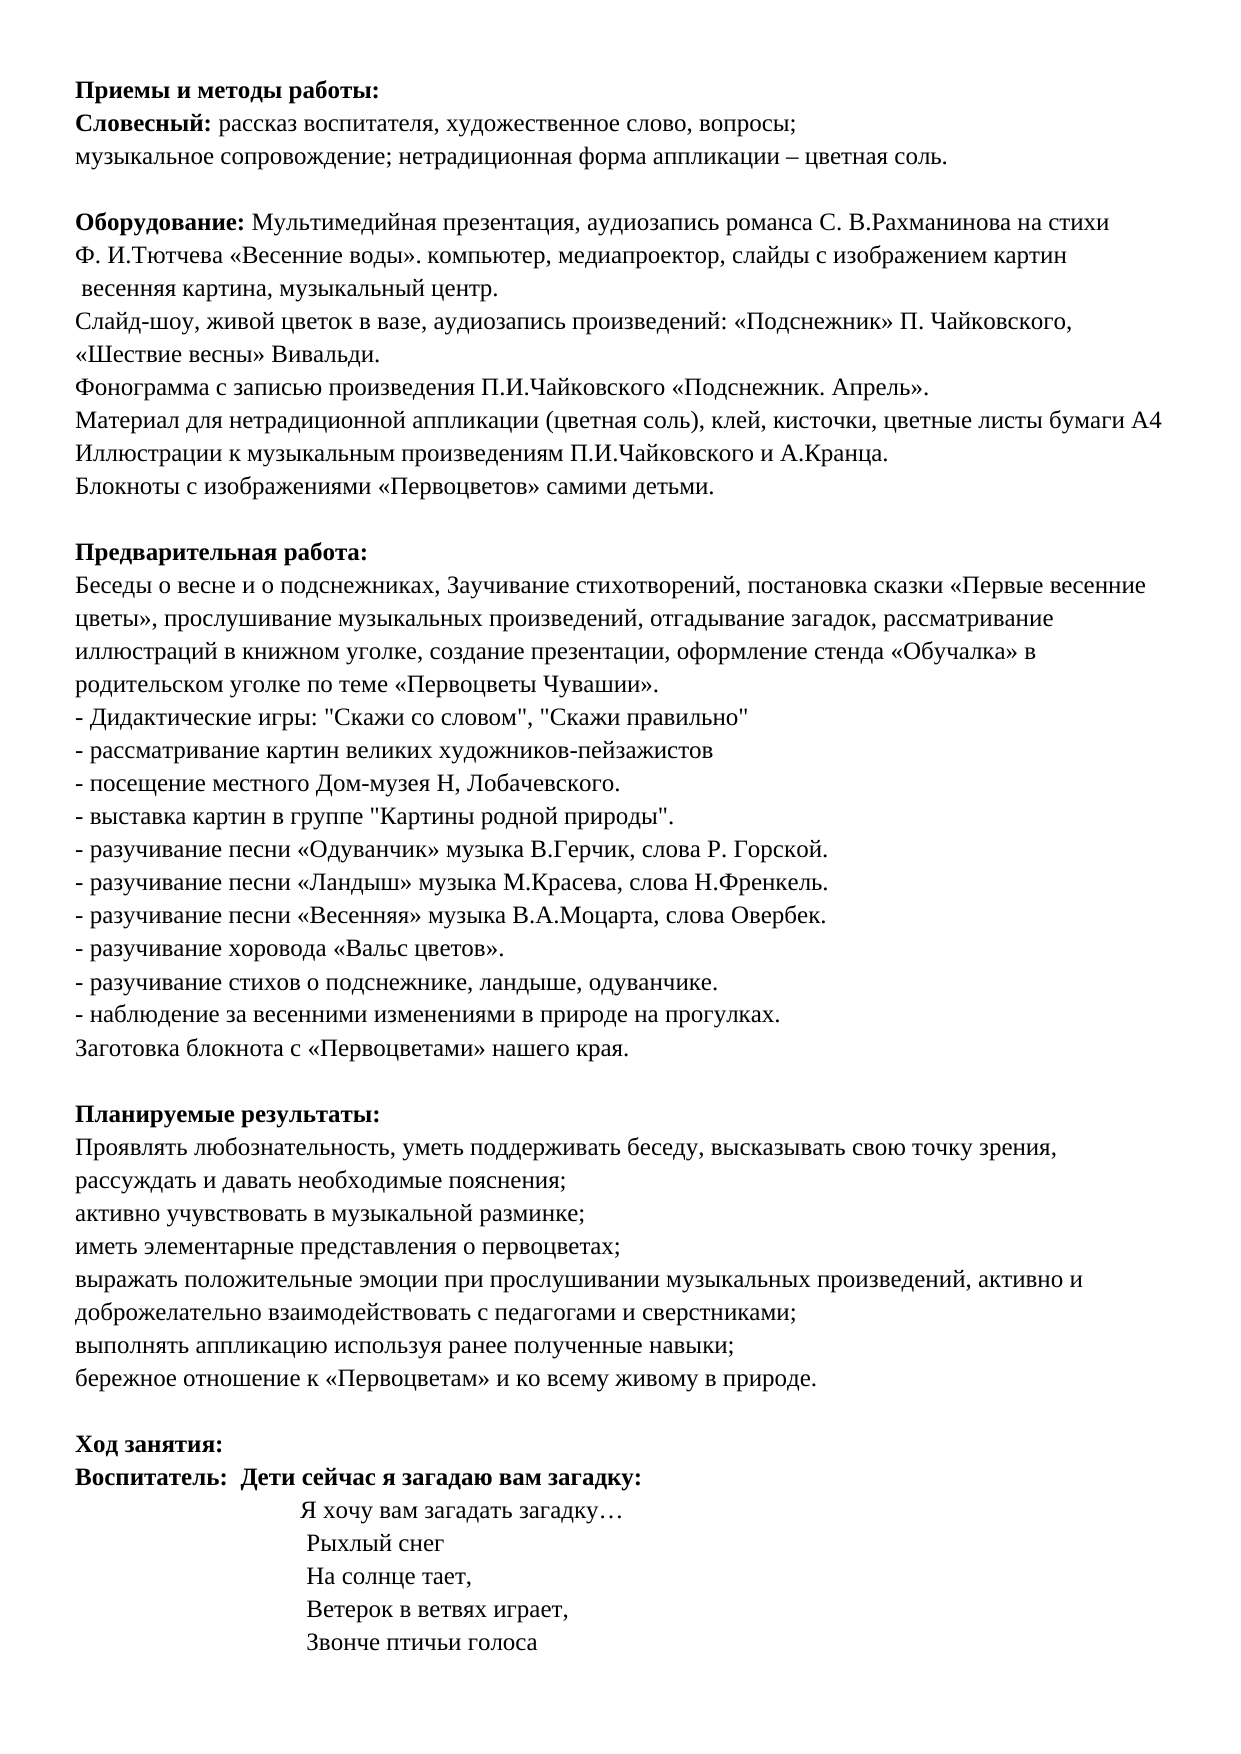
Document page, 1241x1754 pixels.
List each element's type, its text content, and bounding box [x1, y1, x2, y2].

text бережное отношение к «Первоцветам» и ко всему живому в природе. [75, 1363, 1165, 1392]
text - разучивание стихов о подснежнике, ландыше, одуванчике. [75, 967, 1165, 995]
text - наблюдение за весенними изменениями в природе на прогулках. [75, 999, 1165, 1028]
text Иллюстрации к музыкальным произведениям П.И.Чайковского и А.Кранца. [75, 438, 1165, 467]
text Воспитатель: Дети сейчас я загадаю вам загадку: [75, 1462, 1165, 1491]
text Фонограмма с записью произведения П.И.Чайковского «Подснежник. Апрель». [75, 372, 1165, 401]
text - посещение местного Дом-музея Н, Лобачевского. [75, 768, 1165, 797]
text музыкальное сопровождение; нетрадиционная форма аппликации – цветная соль. [75, 141, 1165, 170]
text - разучивание песни «Ландыш» музыка М.Красева, слова Н.Френкель. [75, 867, 1165, 896]
text - выставка картин в группе "Картины родной природы". [75, 801, 1165, 830]
text На солнце тает, [75, 1561, 1165, 1590]
text Планируемые результаты: [75, 1099, 1165, 1127]
text Оборудование: Мультимедийная презентация, аудиозапись романса С. В.Рахманинова на стихи [75, 207, 1165, 236]
text - разучивание песни «Одуванчик» музыка В.Герчик, слова Р. Горской. [75, 834, 1165, 863]
text Я хочу вам загадать загадку… [75, 1495, 1165, 1524]
text выражать положительные эмоции при прослушивании музыкальных произведений, активно и доброжелательно взаимодействовать с педагогами и сверстниками; [75, 1264, 1165, 1326]
text Словесный: рассказ воспитателя, художественное слово, вопросы; [75, 108, 1165, 137]
text иметь элементарные представления о первоцветах; [75, 1231, 1165, 1259]
text - разучивание хоровода «Вальс цветов». [75, 933, 1165, 962]
text Проявлять любознательность, уметь поддерживать беседу, высказывать свою точку зрения, рассуждать и давать необходимые пояснения; [75, 1132, 1165, 1193]
text Ход занятия: [75, 1429, 1165, 1458]
text - разучивание песни «Весенняя» музыка В.А.Моцарта, слова Овербек. [75, 901, 1165, 929]
text Материал для нетрадиционной аппликации (цветная соль), клей, кисточки, цветные листы бумаги А4 [75, 405, 1165, 434]
text Ветерок в ветвях играет, [75, 1594, 1165, 1623]
text весенняя картина, музыкальный центр. [75, 273, 1165, 302]
text - Дидактические игры: "Скажи со словом", "Скажи правильно" [75, 702, 1165, 731]
text Заготовка блокнота с «Первоцветами» нашего края. [75, 1033, 1165, 1061]
text Ф. И.Тютчева «Весенние воды». компьютер, медиапроектор, слайды с изображением картин [75, 240, 1165, 269]
text Звонче птичьи голоса [75, 1627, 1165, 1656]
text Приемы и методы работы: [75, 75, 1165, 104]
text выполнять аппликацию используя ранее полученные навыки; [75, 1330, 1165, 1358]
text Беседы о весне и о подснежниках, Заучивание стихотворений, постановка сказки «Первые весенние цветы», прослушивание музыкальных произведений, отгадывание загадок, рассматривание иллюстраций в книжном уголке, создание презентации, оформление стенда «Обучалка» в родительском уголке по теме «Первоцветы Чувашии». [75, 570, 1165, 698]
text Предварительная работа: [75, 537, 1165, 566]
text - рассматривание картин великих художников-пейзажистов [75, 735, 1165, 764]
text активно учувствовать в музыкальной разминке; [75, 1198, 1165, 1226]
text Слайд-шоу, живой цветок в вазе, аудиозапись произведений: «Подснежник» П. Чайковского, «Шествие весны» Вивальди. [75, 306, 1165, 368]
text Рыхлый снег [75, 1528, 1165, 1557]
text Блокноты с изображениями «Первоцветов» самими детьми. [75, 471, 1165, 500]
